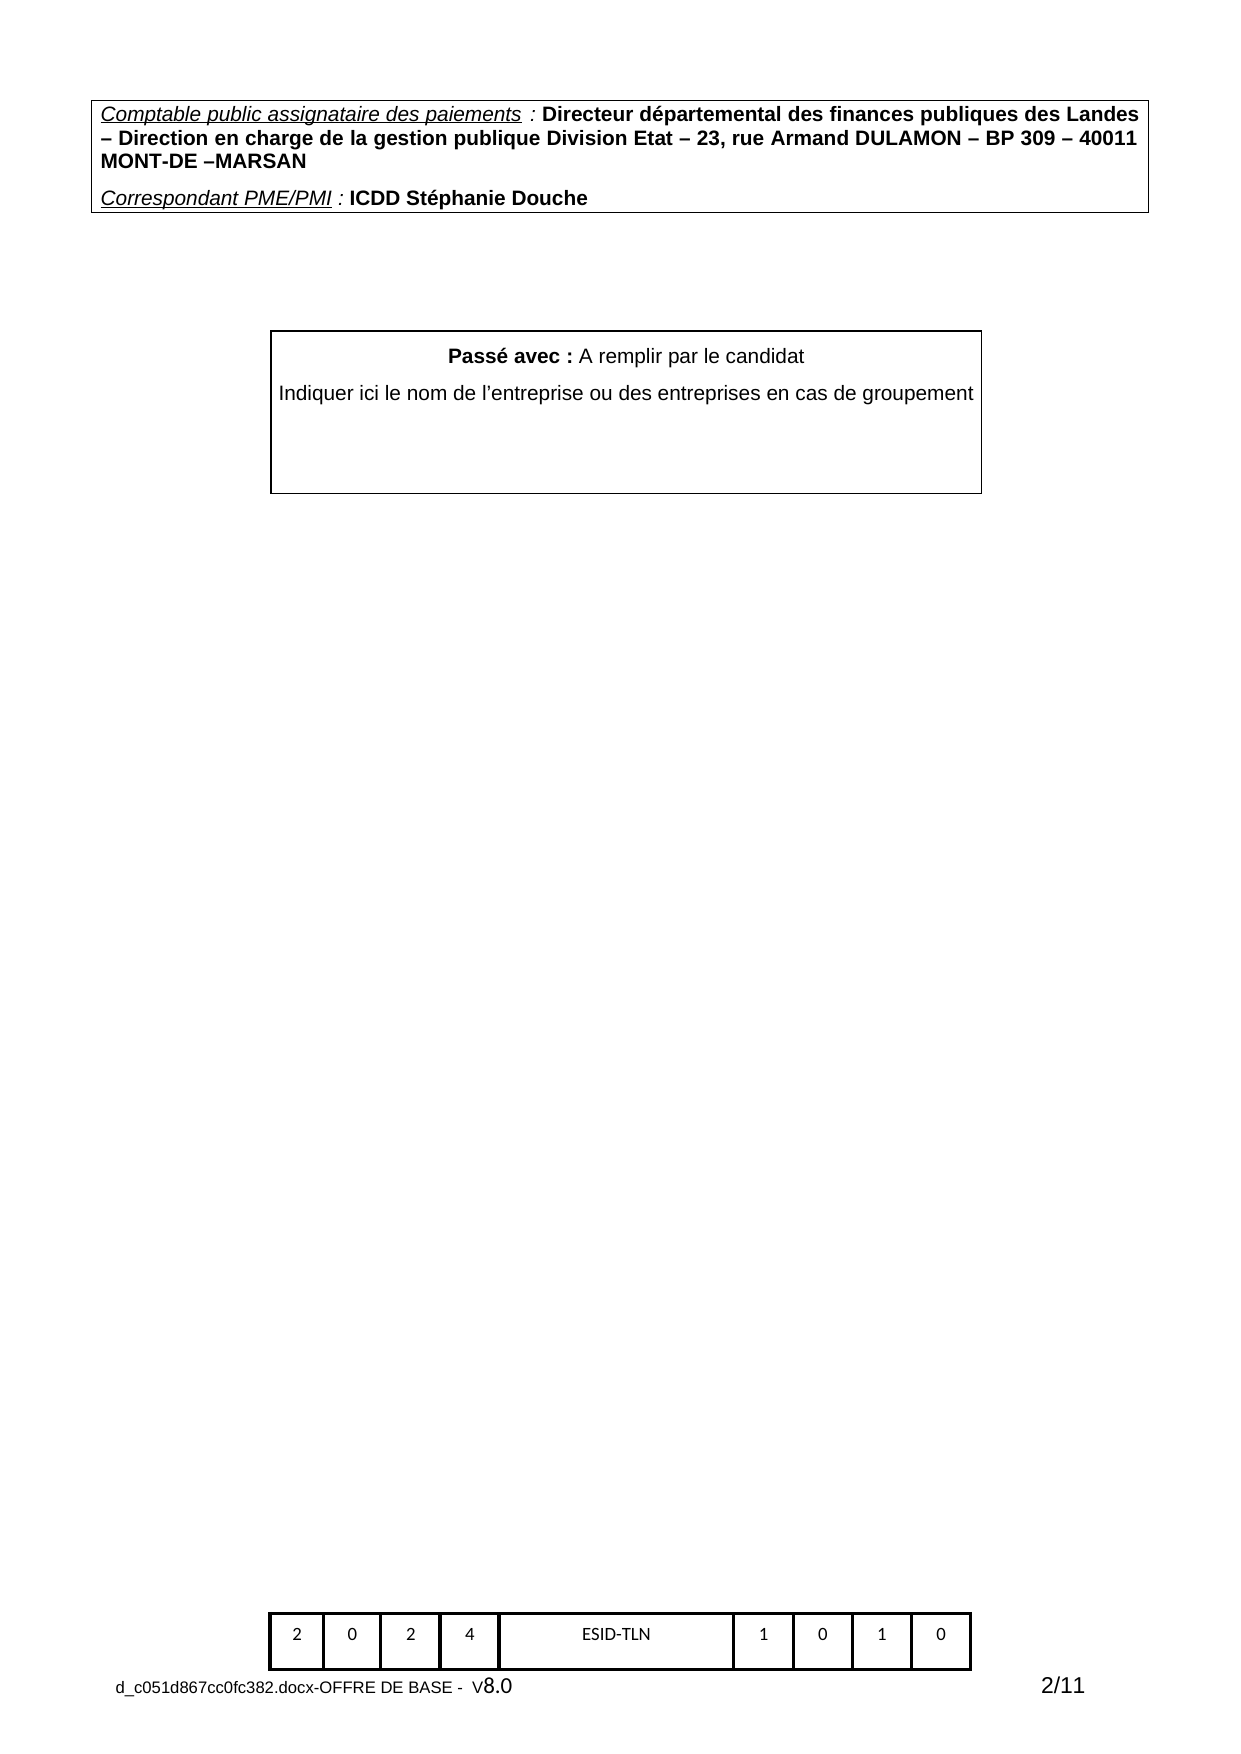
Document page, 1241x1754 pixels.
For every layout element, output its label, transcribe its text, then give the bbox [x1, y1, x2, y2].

text Comptable public assignataire des paiements : Directeur départemental des finances publiques des Landes – Direction en charge de la gestion publique Division Etat – 23, rue Armand DULAMON – BP 309 – 40011 MONT-DE –MARSAN [92, 101, 1148, 173]
table_header Passé avec : A remplir par le candidat Indiquer ici le nom de l’entreprise ou des entreprises en cas de groupement [272, 332, 981, 492]
text Correspondant PME/PMI : ICDD Stéphanie Douche [92, 185, 1148, 212]
